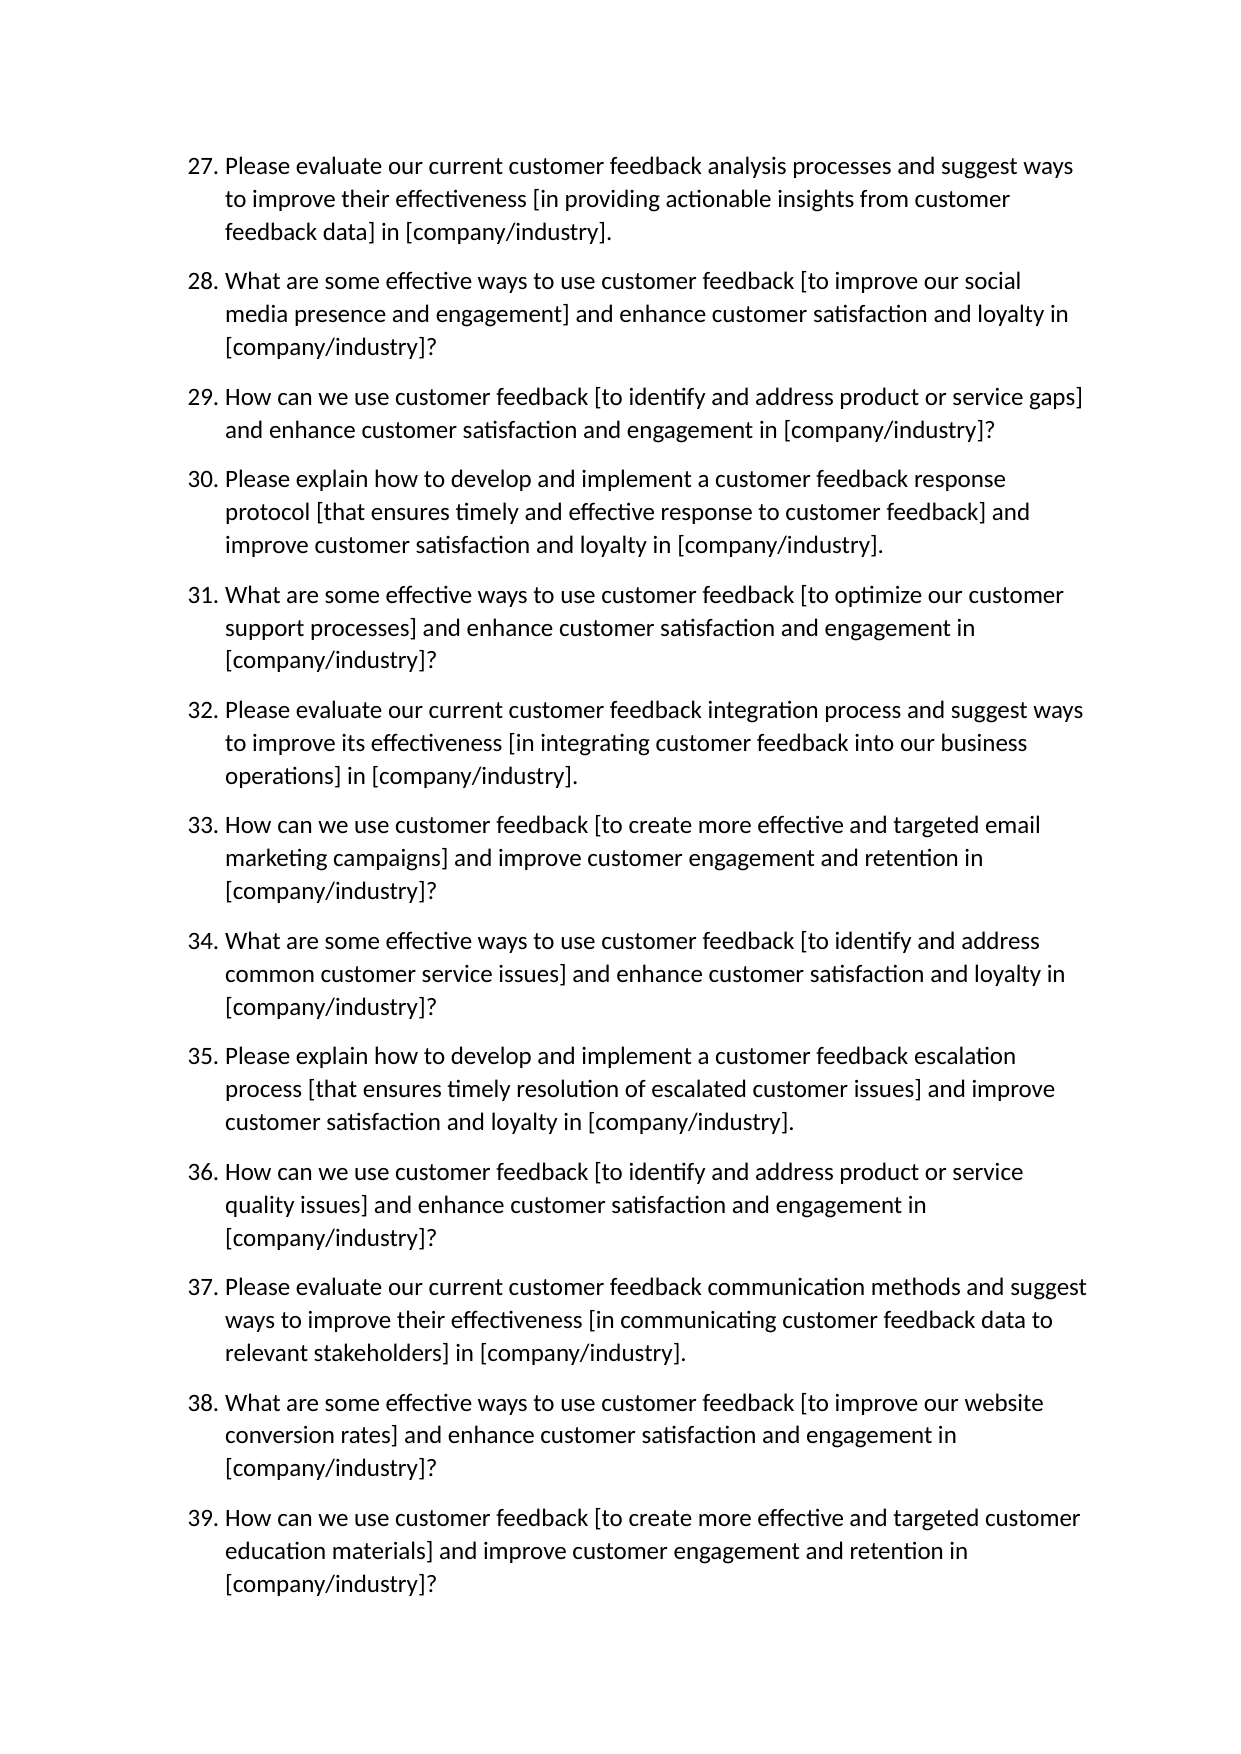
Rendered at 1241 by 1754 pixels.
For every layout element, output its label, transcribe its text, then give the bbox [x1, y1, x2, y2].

list What are some effective ways to use customer feedback [to optimize our customer support processes] and enhance customer satisfaction and engagement in [company/industry]? [187, 579, 1090, 675]
list Please evaluate our current customer feedback integration process and suggest ways to improve its effectiveness [in integrating customer feedback into our business operations] in [company/industry]. [187, 694, 1090, 791]
list Please evaluate our current customer feedback communication methods and suggest ways to improve their effectiveness [in communicating customer feedback data to relevant stakeholders] in [company/industry]. [187, 1271, 1090, 1368]
list How can we use customer feedback [to identify and address product or service gaps] and enhance customer satisfaction and engagement in [company/industry]? [187, 381, 1090, 444]
list What are some effective ways to use customer feedback [to improve our website conversion rates] and enhance customer satisfaction and engagement in [company/industry]? [187, 1387, 1090, 1483]
list How can we use customer feedback [to create more effective and targeted customer education materials] and improve customer engagement and retention in [company/industry]? [187, 1502, 1090, 1598]
list How can we use customer feedback [to identify and address product or service quality issues] and enhance customer satisfaction and engagement in [company/industry]? [187, 1156, 1090, 1252]
list What are some effective ways to use customer feedback [to identify and address common customer service issues] and enhance customer satisfaction and loyalty in [company/industry]? [187, 925, 1090, 1021]
list How can we use customer feedback [to create more effective and targeted email marketing campaigns] and improve customer engagement and retention in [company/industry]? [187, 809, 1090, 906]
list Please explain how to develop and implement a customer feedback response protocol [that ensures timely and effective response to customer feedback] and improve customer satisfaction and loyalty in [company/industry]. [187, 463, 1090, 560]
list Please explain how to develop and implement a customer feedback escalation process [that ensures timely resolution of escalated customer issues] and improve customer satisfaction and loyalty in [company/industry]. [187, 1040, 1090, 1137]
list What are some effective ways to use customer feedback [to improve our social media presence and engagement] and enhance customer satisfaction and loyalty in [company/industry]? [187, 265, 1090, 362]
list Please evaluate our current customer feedback analysis processes and suggest ways to improve their effectiveness [in providing actionable insights from customer feedback data] in [company/industry]. [187, 150, 1090, 246]
